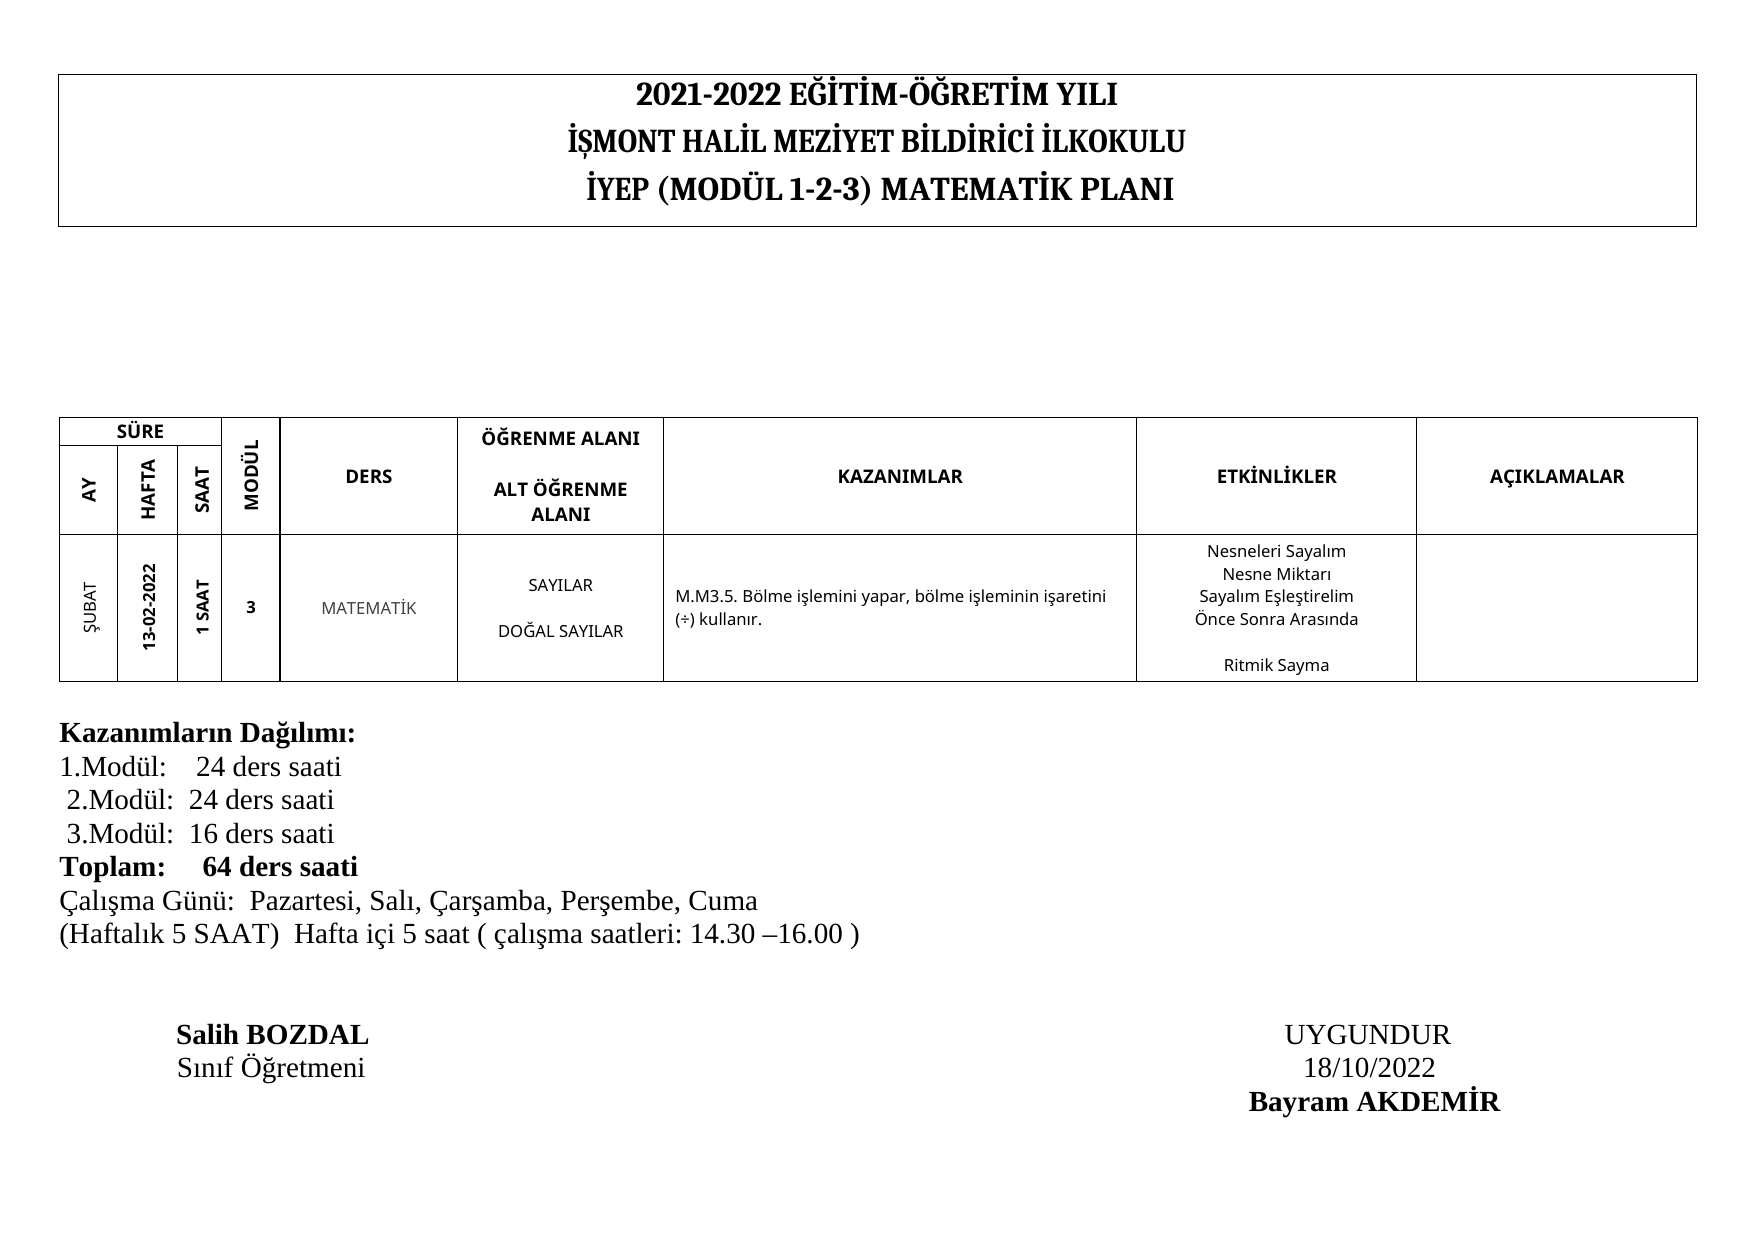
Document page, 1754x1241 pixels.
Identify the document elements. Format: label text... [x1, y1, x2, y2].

text 2.Modül: 24 ders saati [59, 782, 1695, 816]
table_header KAZANIMLAR [664, 418, 1136, 534]
table_header DERS [281, 418, 457, 534]
table_cell Nesneleri Sayalım Nesne Miktarı Sayalım Eşleştirelim Önce Sonra Arasında Ritmik Sayma [1137, 535, 1416, 681]
table_cell SAAT [178, 446, 221, 534]
table_cell 13-02-2022 [118, 535, 177, 681]
table_cell AY [60, 446, 117, 534]
text Toplam: 64 ders saati [59, 849, 1695, 883]
text Bayram AKDEMİR [59, 1084, 1695, 1118]
text (Haftalık 5 SAAT) Hafta içi 5 saat ( çalışma saatleri: 14.30 –16.00 ) [59, 916, 1695, 950]
text 3.Modül: 16 ders saati [59, 816, 1695, 849]
table_cell ŞUBAT [60, 535, 117, 681]
table_cell HAFTA [118, 446, 177, 534]
table_header MODÜL [222, 418, 279, 534]
table_header AÇIKLAMALAR [1417, 418, 1697, 534]
text Kazanımların Dağılımı: [59, 715, 1695, 749]
table_cell MATEMATİK [281, 535, 457, 681]
text Sınıf Öğretmeni 18/10/2022 [59, 1051, 1695, 1084]
table_header ÖĞRENME ALANI ALT ÖĞRENME ALANI [458, 418, 663, 534]
table_header ETKİNLİKLER [1137, 418, 1416, 534]
table_cell SAYILAR DOĞAL SAYILAR [458, 535, 663, 681]
table_cell 1 SAAT [178, 535, 221, 681]
table_cell 3 [222, 535, 279, 681]
text Salih BOZDAL UYGUNDUR [59, 1017, 1695, 1051]
table_cell [1417, 535, 1697, 681]
table_cell M.M3.5. Bölme işlemini yapar, bölme işleminin işaretini (÷) kullanır. [664, 535, 1136, 681]
table_header SÜRE [60, 418, 221, 445]
text Çalışma Günü: Pazartesi, Salı, Çarşamba, Perşembe, Cuma [59, 883, 1695, 916]
text 1.Modül: 24 ders saati [59, 749, 1695, 782]
